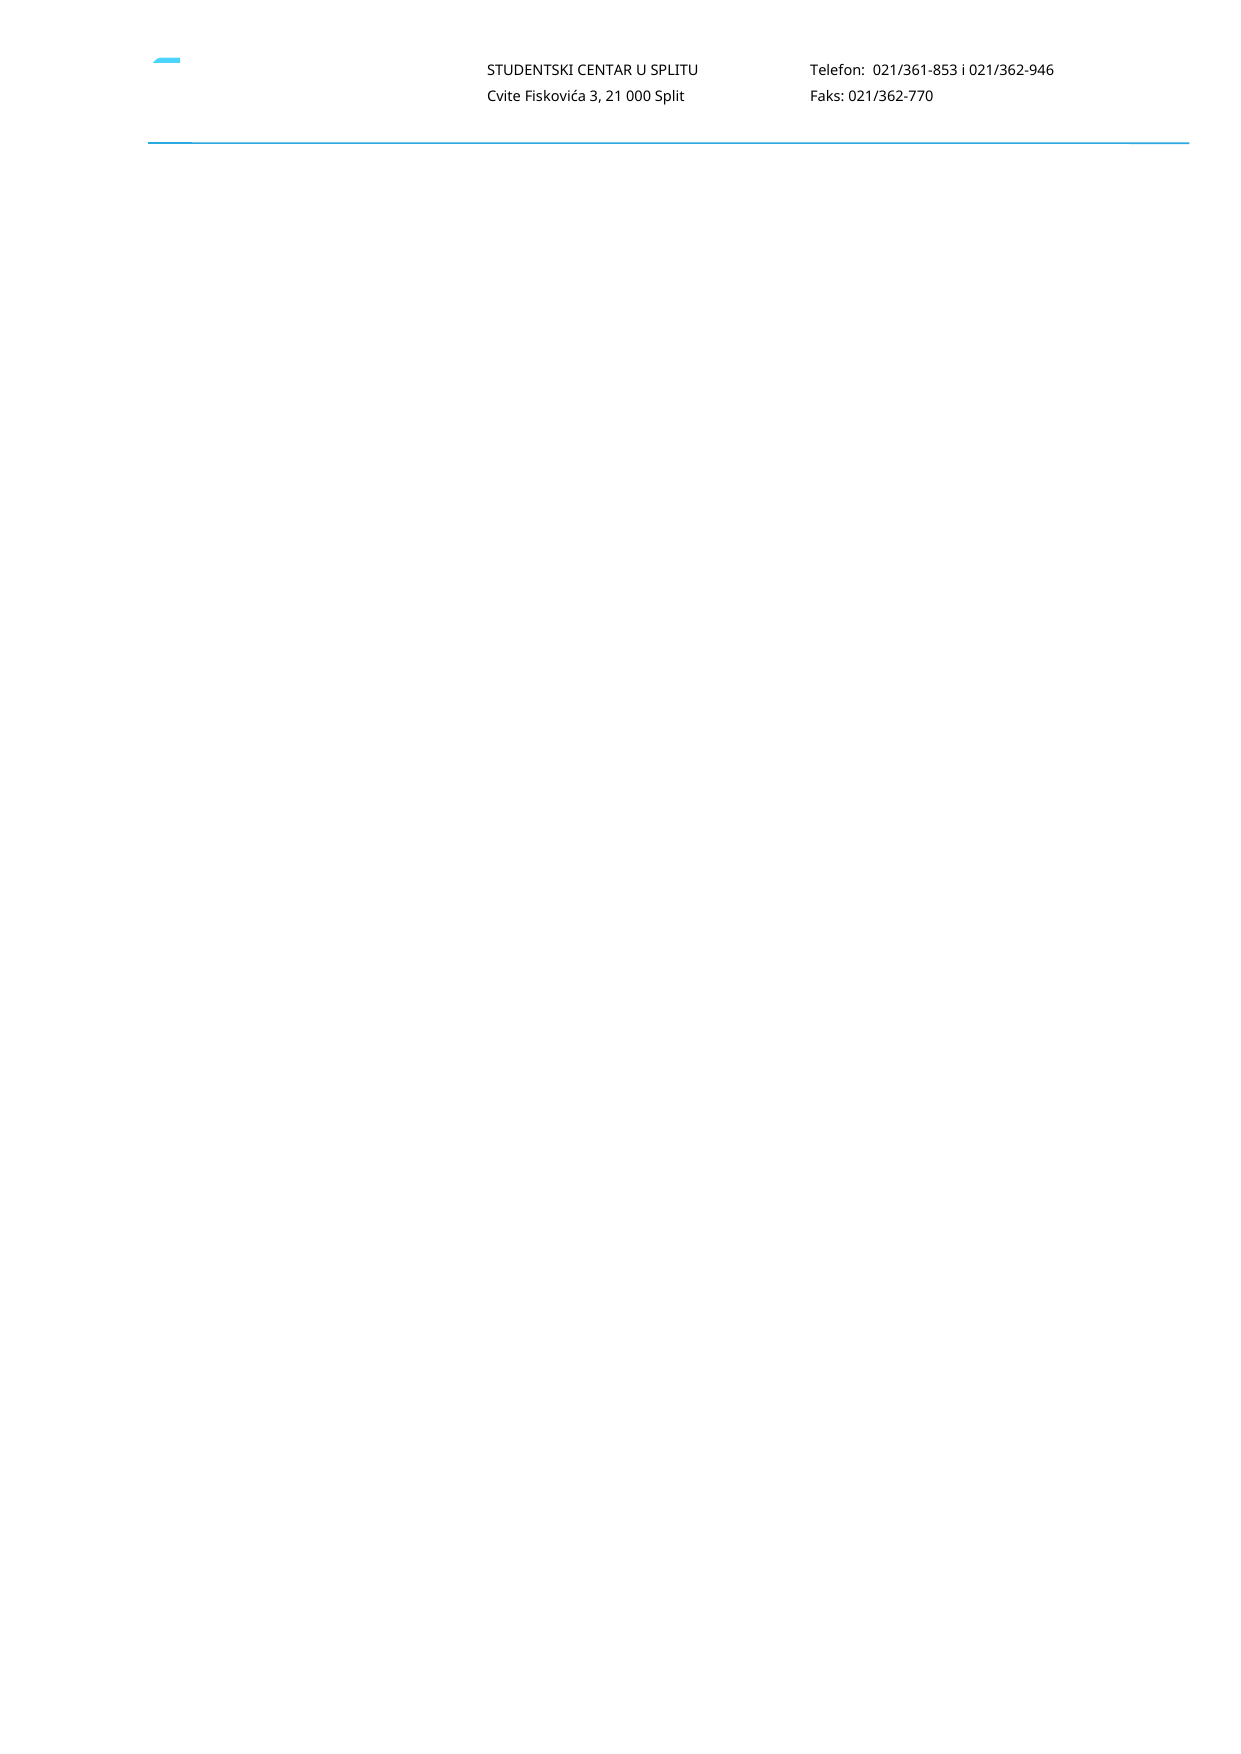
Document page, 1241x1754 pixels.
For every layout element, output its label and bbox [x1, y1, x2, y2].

picture [148, 55, 414, 117]
